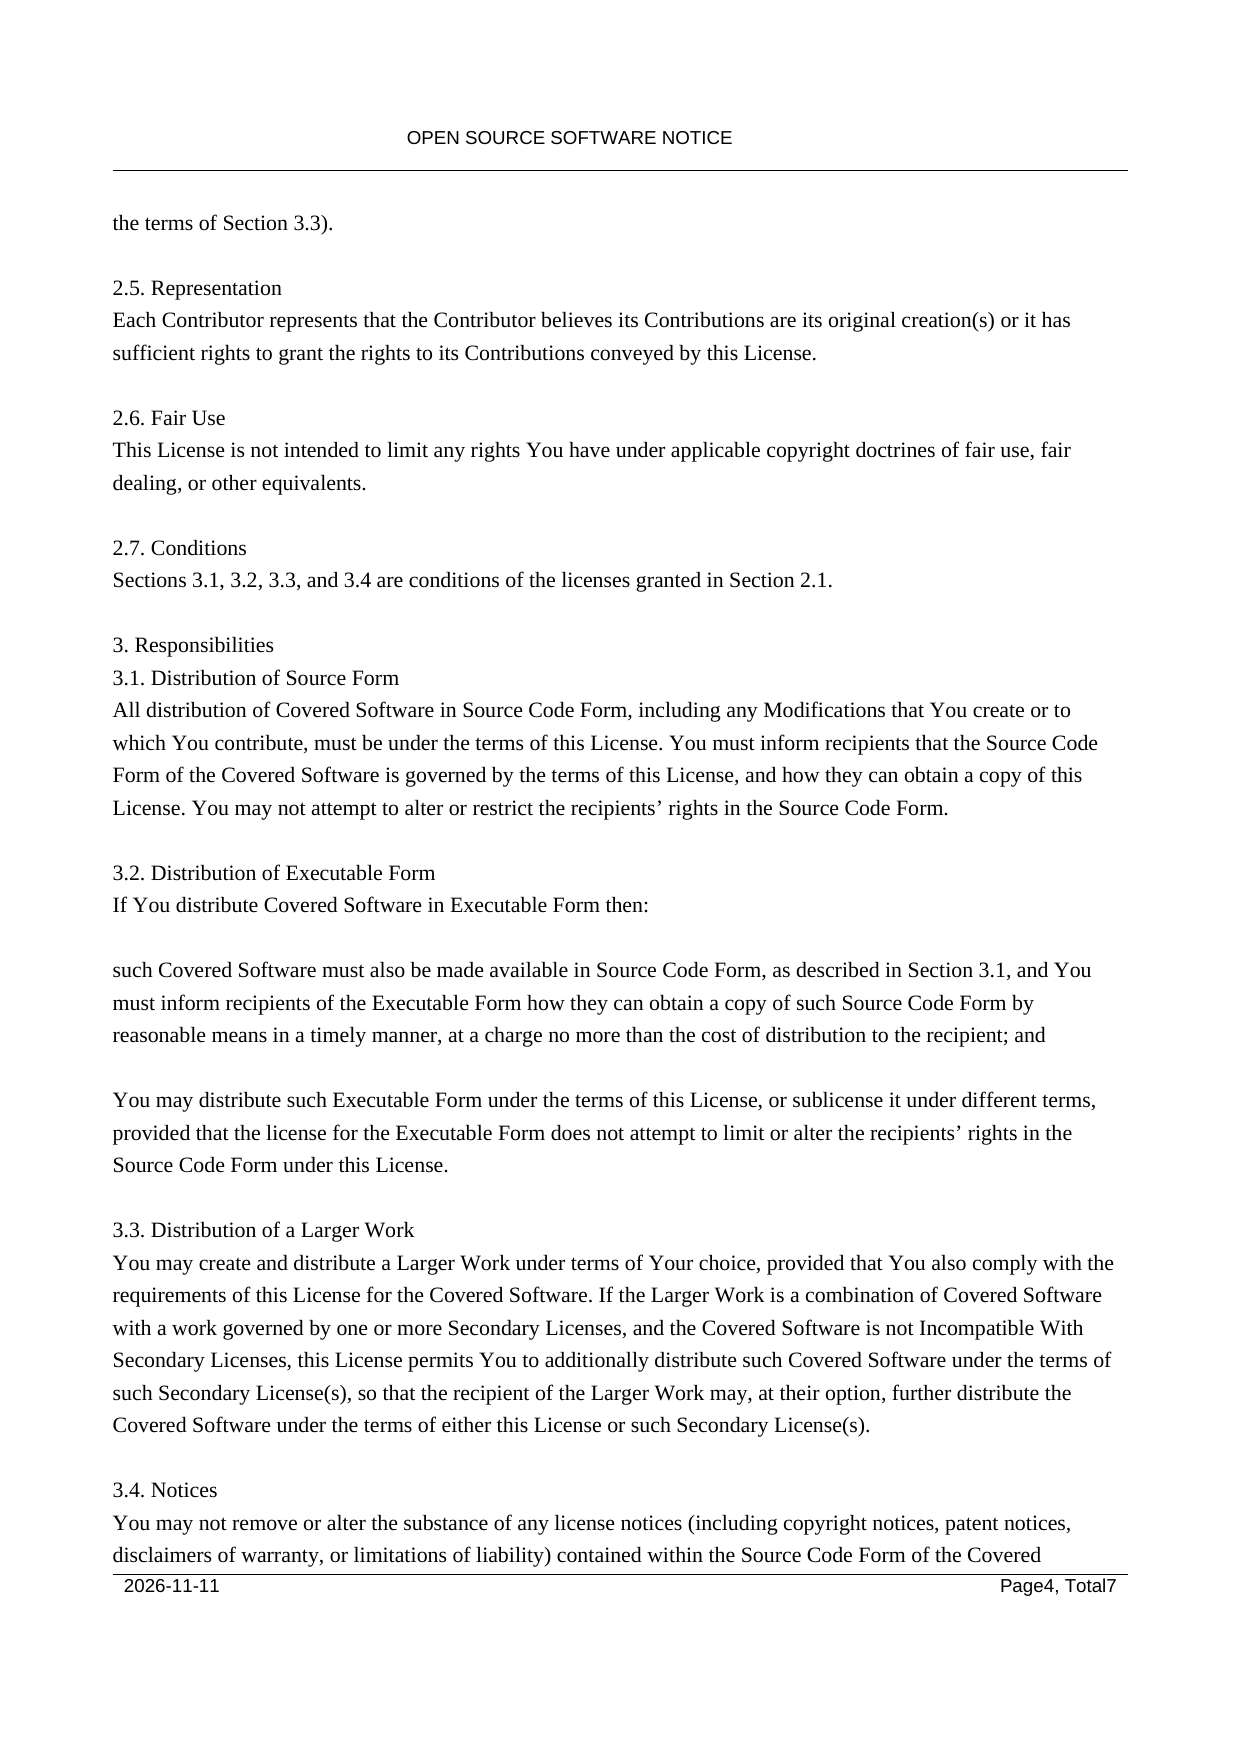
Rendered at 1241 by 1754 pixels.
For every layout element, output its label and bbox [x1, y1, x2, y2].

text [112, 206, 1128, 1571]
